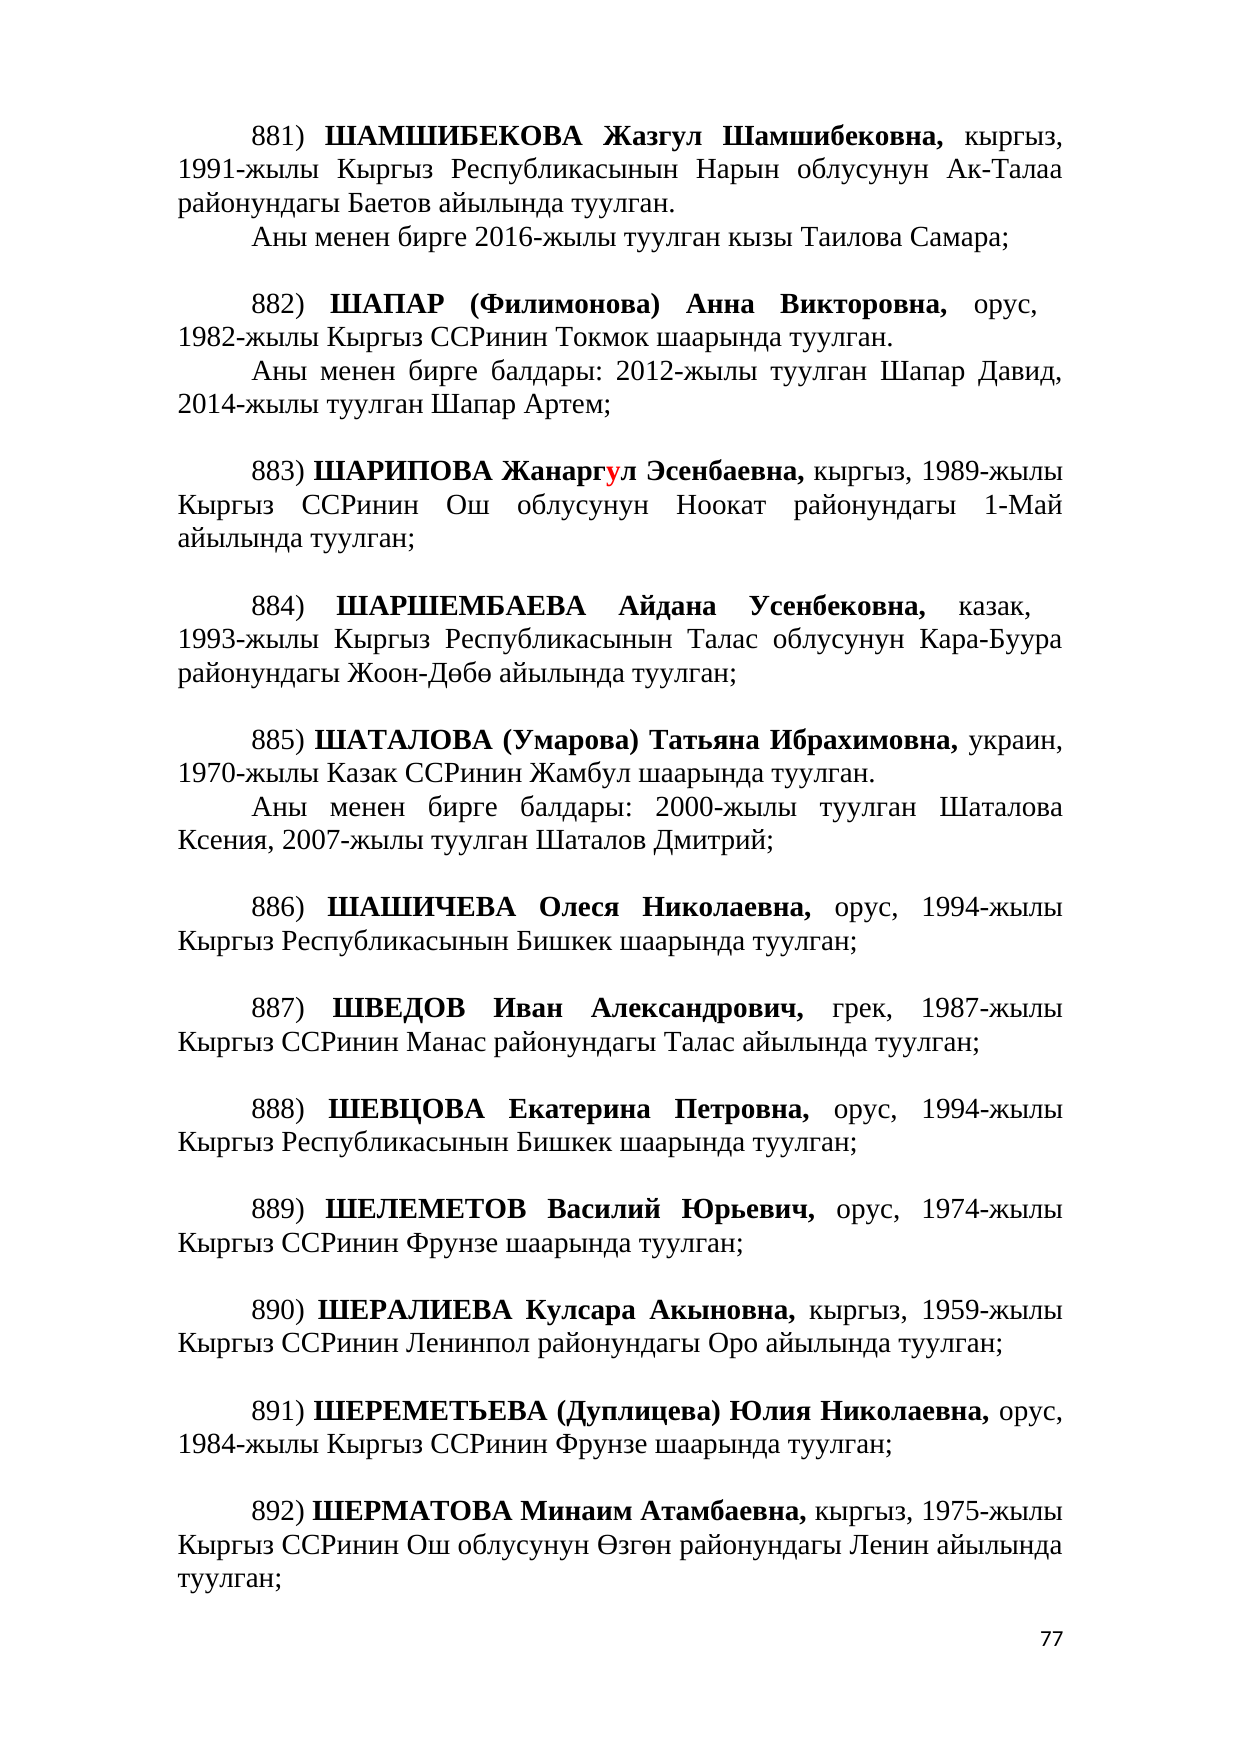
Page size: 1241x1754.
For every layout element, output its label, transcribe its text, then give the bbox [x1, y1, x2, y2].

text 887) ШВЕДОВ Иван Александрович, грек, 1987-жылы Кыргыз ССРинин Манас районундагы Талас айылында туулган; [177, 990, 1063, 1057]
text Аны менен бирге 2016-жылы туулган кызы Таилова Самара; [177, 219, 1063, 252]
text Аны менен бирге балдары: 2000-жылы туулган Шаталова Ксения, 2007-жылы туулган Шаталов Дмитрий; [177, 789, 1063, 856]
text 885) ШАТАЛОВА (Умарова) Татьяна Ибрахимовна, украин, 1970-жылы Казак ССРинин Жамбул шаарында туулган. [177, 722, 1063, 789]
text 882) ШАПАР (Филимонова) Анна Викторовна, орус, 1982-жылы Кыргыз ССРинин Токмок шаарында туулган. [177, 286, 1063, 353]
text 884) ШАРШЕМБАЕВА Айдана Усенбековна, казак, 1993-жылы Кыргыз Республикасынын Талас облусунун Кара-Буура районундагы Жоон-Дөбө айылында туулган; [177, 588, 1063, 688]
text 883) ШАРИПОВА Жанаргул Эсенбаевна, кыргыз, 1989-жылы Кыргыз ССРинин Ош облусунун Ноокат районундагы 1-Май айылында туулган; [177, 453, 1063, 554]
text 891) ШЕРЕМЕТЬЕВА (Дуплицева) Юлия Николаевна, орус, 1984-жылы Кыргыз ССРинин Фрунзе шаарында туулган; [177, 1393, 1063, 1460]
text 888) ШЕВЦОВА Екатерина Петровна, орус, 1994-жылы Кыргыз Республикасынын Бишкек шаарында туулган; [177, 1091, 1063, 1158]
text 881) ШАМШИБЕКОВА Жазгул Шамшибековна, кыргыз, 1991-жылы Кыргыз Республикасынын Нарын облусунун Ак-Талаа районундагы Баетов айылында туулган. [177, 118, 1063, 219]
text Аны менен бирге балдары: 2012-жылы туулган Шапар Давид, 2014-жылы туулган Шапар Артем; [177, 353, 1063, 420]
text 892) ШЕРМАТОВА Минаим Атамбаевна, кыргыз, 1975-жылы Кыргыз ССРинин Ош облусунун Өзгөн районундагы Ленин айылында туулган; [177, 1493, 1063, 1594]
text 886) ШАШИЧЕВА Олеся Николаевна, орус, 1994-жылы Кыргыз Республикасынын Бишкек шаарында туулган; [177, 889, 1063, 957]
text 889) ШЕЛЕМЕТОВ Василий Юрьевич, орус, 1974-жылы Кыргыз ССРинин Фрунзе шаарында туулган; [177, 1191, 1063, 1258]
text 890) ШЕРАЛИЕВА Кулсара Акыновна, кыргыз, 1959-жылы Кыргыз ССРинин Ленинпол районундагы Оро айылында туулган; [177, 1292, 1063, 1359]
